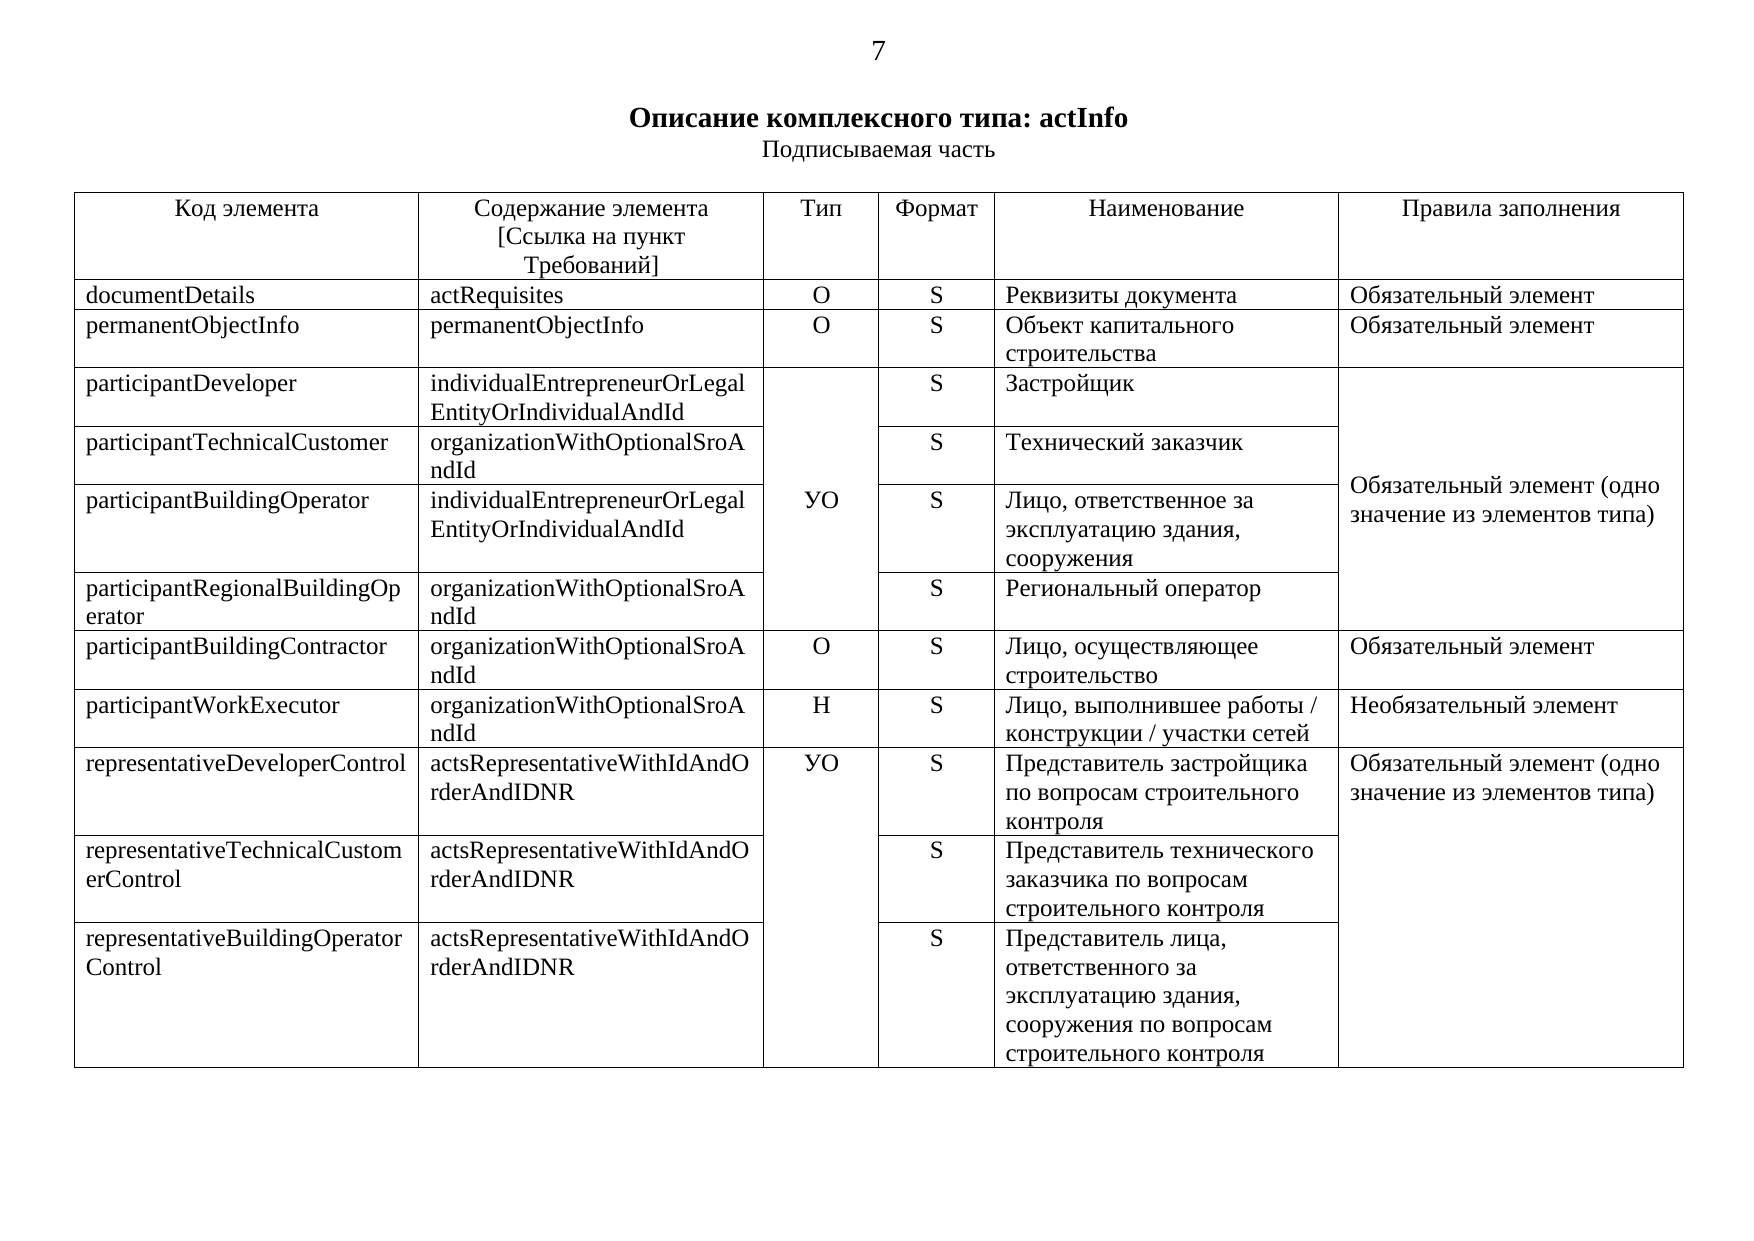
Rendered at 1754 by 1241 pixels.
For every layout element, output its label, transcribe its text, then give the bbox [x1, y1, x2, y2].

table_cell Технический заказчик [995, 427, 1338, 484]
table_cell Представитель технического заказчика по вопросам строительного контроля [995, 836, 1338, 922]
table_cell actsRepresentativeWithIdAndOrderAndIDNR [419, 923, 763, 1067]
subtitle Описание комплексного типа: actInfo [74, 101, 1683, 134]
table_cell Лицо, осуществляющее строительство [995, 631, 1338, 689]
table_cell S [879, 310, 994, 367]
table_cell organizationWithOptionalSroAndId [419, 573, 763, 630]
table_cell Реквизиты документа [995, 280, 1338, 309]
table_cell Представитель застройщика по вопросам строительного контроля [995, 748, 1338, 834]
table_cell permanentObjectInfo [419, 310, 763, 367]
table_header Содержание элемента [Ссылка на пункт Требований] [419, 193, 763, 279]
table_cell S [879, 280, 994, 309]
table_cell Лицо, выполнившее работы / конструкции / участки сетей [995, 690, 1338, 747]
table_cell Обязательный элемент [1339, 280, 1683, 309]
table_cell Региональный оператор [995, 573, 1338, 630]
table_cell УО [764, 748, 878, 1067]
table_cell Лицо, ответственное за эксплуатацию здания, сооружения [995, 485, 1338, 572]
table_cell permanentObjectInfo [75, 310, 418, 367]
table_cell S [879, 631, 994, 689]
table_cell organizationWithOptionalSroAndId [419, 427, 763, 484]
table_cell Представитель лица, ответственного за эксплуатацию здания, сооружения по вопросам строительного контроля [995, 923, 1338, 1067]
table_cell О [764, 631, 878, 689]
table_cell S [879, 923, 994, 1067]
table_cell representativeDeveloperControl [75, 748, 418, 834]
table_cell individualEntrepreneurOrLegalEntityOrIndividualAndId [419, 368, 763, 426]
table_cell Обязательный элемент (одно значение из элементов типа) [1339, 368, 1683, 630]
table_cell actsRepresentativeWithIdAndOrderAndIDNR [419, 836, 763, 922]
table_cell S [879, 748, 994, 834]
table_cell organizationWithOptionalSroAndId [419, 631, 763, 689]
table_cell organizationWithOptionalSroAndId [419, 690, 763, 747]
table_cell participantBuildingContractor [75, 631, 418, 689]
table_cell УО [764, 368, 878, 630]
table_cell S [879, 573, 994, 630]
table_header Формат [879, 193, 994, 279]
table_cell О [764, 310, 878, 367]
table_cell О [764, 280, 878, 309]
table_header Правила заполнения [1339, 193, 1683, 279]
table_header Код элемента [75, 193, 418, 279]
table_cell Объект капитального строительства [995, 310, 1338, 367]
table_cell S [879, 836, 994, 922]
text Подписываемая часть [74, 134, 1683, 163]
table_header Тип [764, 193, 878, 279]
table_cell S [879, 368, 994, 426]
table_cell Необязательный элемент [1339, 690, 1683, 747]
table_cell Обязательный элемент (одно значение из элементов типа) [1339, 748, 1683, 1067]
table_cell actRequisites [419, 280, 763, 309]
table_cell representativeBuildingOperatorControl [75, 923, 418, 1067]
table_cell participantTechnicalCustomer [75, 427, 418, 484]
table_cell S [879, 427, 994, 484]
table_cell Застройщик [995, 368, 1338, 426]
table_header Наименование [995, 193, 1338, 279]
table_cell individualEntrepreneurOrLegalEntityOrIndividualAndId [419, 485, 763, 572]
table_cell participantRegionalBuildingOperator [75, 573, 418, 630]
table_cell participantDeveloper [75, 368, 418, 426]
table_cell Обязательный элемент [1339, 631, 1683, 689]
table_cell representativeTechnicalCustomerControl [75, 836, 418, 922]
table_cell Обязательный элемент [1339, 310, 1683, 367]
table_cell S [879, 485, 994, 572]
table_cell Н [764, 690, 878, 747]
table_cell S [879, 690, 994, 747]
table_cell actsRepresentativeWithIdAndOrderAndIDNR [419, 748, 763, 834]
table_cell participantBuildingOperator [75, 485, 418, 572]
table_cell documentDetails [75, 280, 418, 309]
table_cell participantWorkExecutor [75, 690, 418, 747]
